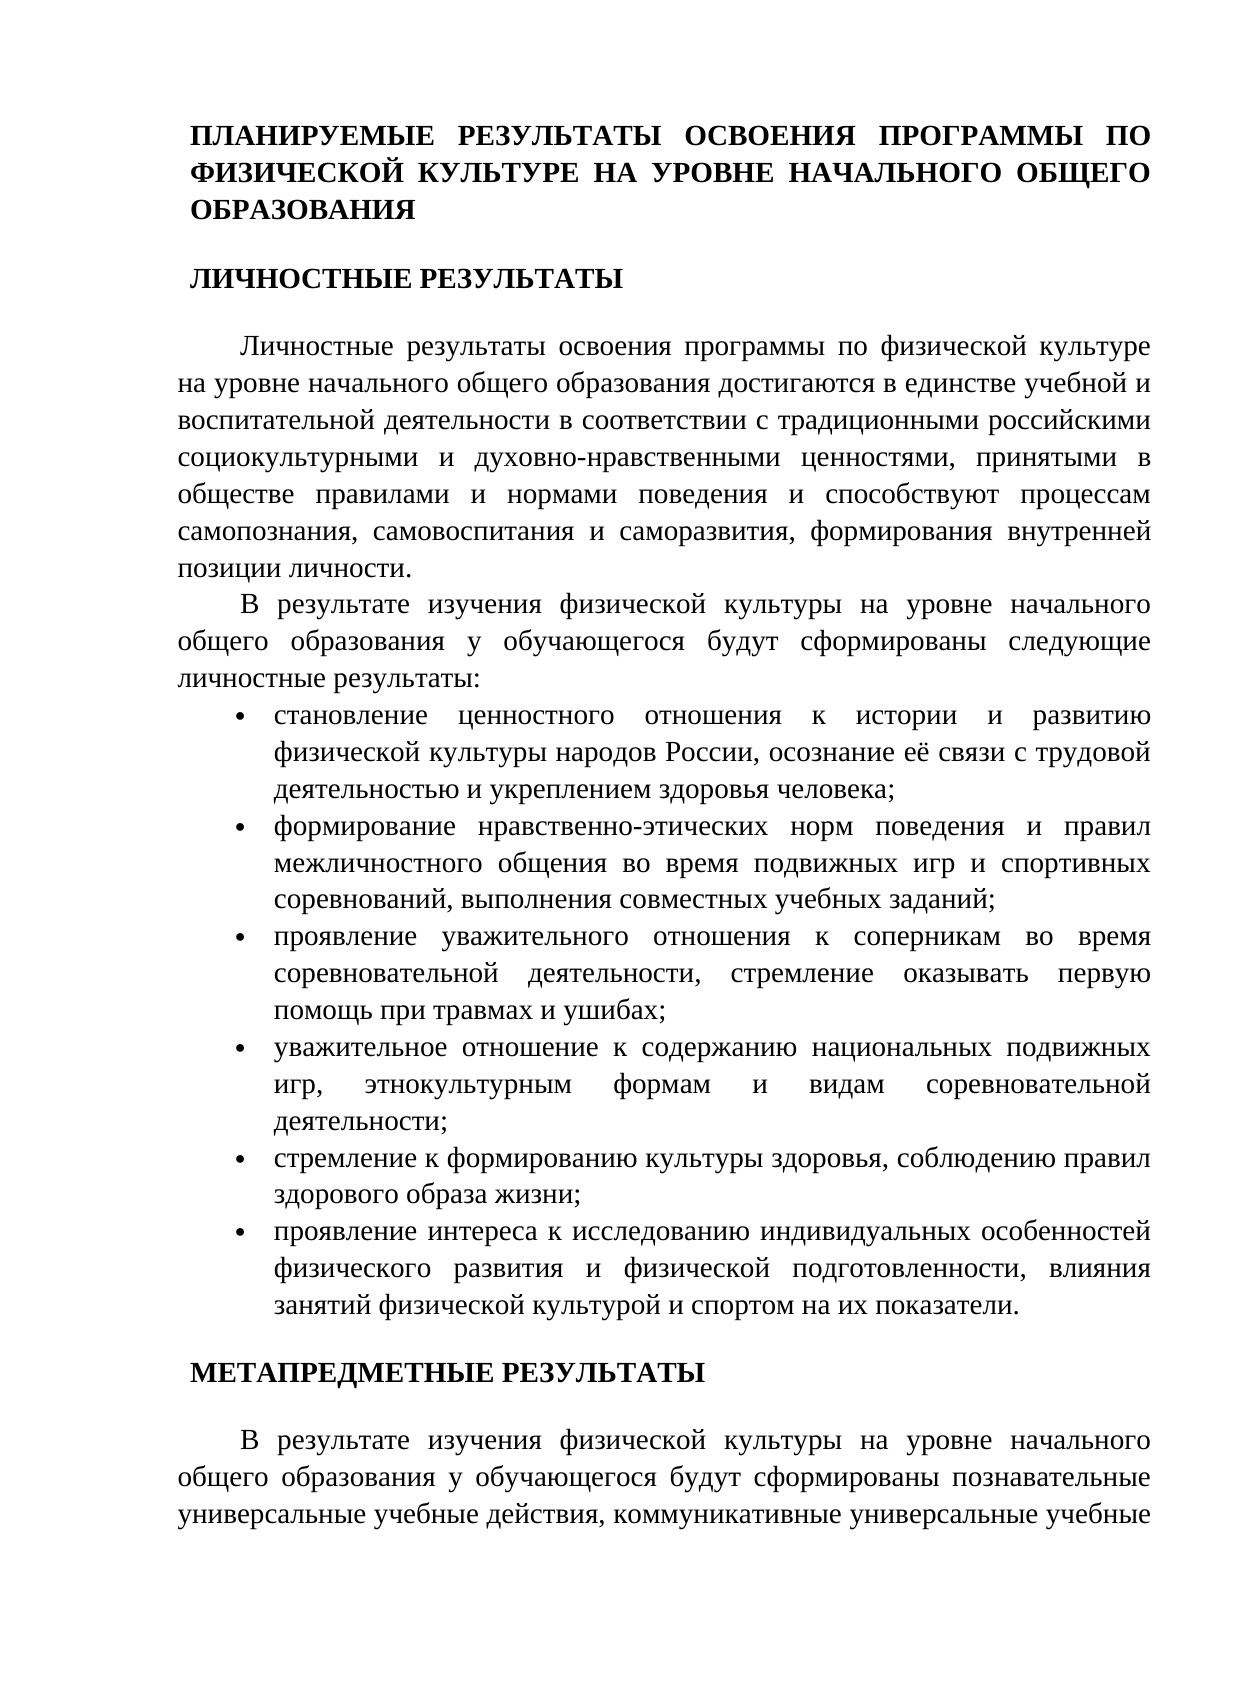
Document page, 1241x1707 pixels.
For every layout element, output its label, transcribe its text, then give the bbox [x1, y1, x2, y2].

text МЕТАПРЕДМЕТНЫЕ РЕЗУЛЬТАТЫ [190, 1355, 1152, 1388]
text В результате изучения физической культуры на уровне начального общего образования у обучающегося будут сформированы следующие личностные результаты: [177, 587, 1152, 694]
text ЛИЧНОСТНЫЕ РЕЗУЛЬТАТЫ [190, 261, 1152, 294]
text ПЛАНИРУЕМЫЕ РЕЗУЛЬТАТЫ ОСВОЕНИЯ ПРОГРАММЫ ПО ФИЗИЧЕСКОЙ КУЛЬТУРЕ НА УРОВНЕ НАЧАЛЬНОГО ОБЩЕГО ОБРАЗОВАНИЯ [190, 118, 1152, 225]
list стремление к формированию культуры здоровья, соблюдению правил здорового образа жизни; [236, 1140, 1152, 1210]
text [177, 1422, 1152, 1530]
list проявление интереса к исследованию индивидуальных особенностей физического развития и физической подготовленности, влияния занятий физической культурой и спортом на их показатели. [236, 1213, 1152, 1321]
list становление ценностного отношения к истории и развитию физической культуры народов России, осознание её связи с трудовой деятельностью и укреплением здоровья человека; [236, 697, 1152, 804]
list формирование нравственно-этических норм поведения и правил межличностного общения во время подвижных игр и спортивных соревнований, выполнения совместных учебных заданий; [236, 808, 1152, 915]
list проявление уважительного отношения к соперникам во время соревновательной деятельности, стремление оказывать первую помощь при травмах и ушибах; [236, 918, 1152, 1026]
text Личностные результаты освоения программы по физической культуре на уровне начального общего образования достигаются в единстве учебной и воспитательной деятельности в соответствии с традиционными российскими социокультурными и духовно-нравственными ценностями, принятыми в обществе правилами и нормами поведения и способствуют процессам самопознания, самовоспитания и саморазвития, формирования внутренней позиции личности. [177, 328, 1152, 583]
list уважительное отношение к содержанию национальных подвижных игр, этнокультурным формам и видам соревновательной деятельности; [236, 1029, 1152, 1136]
